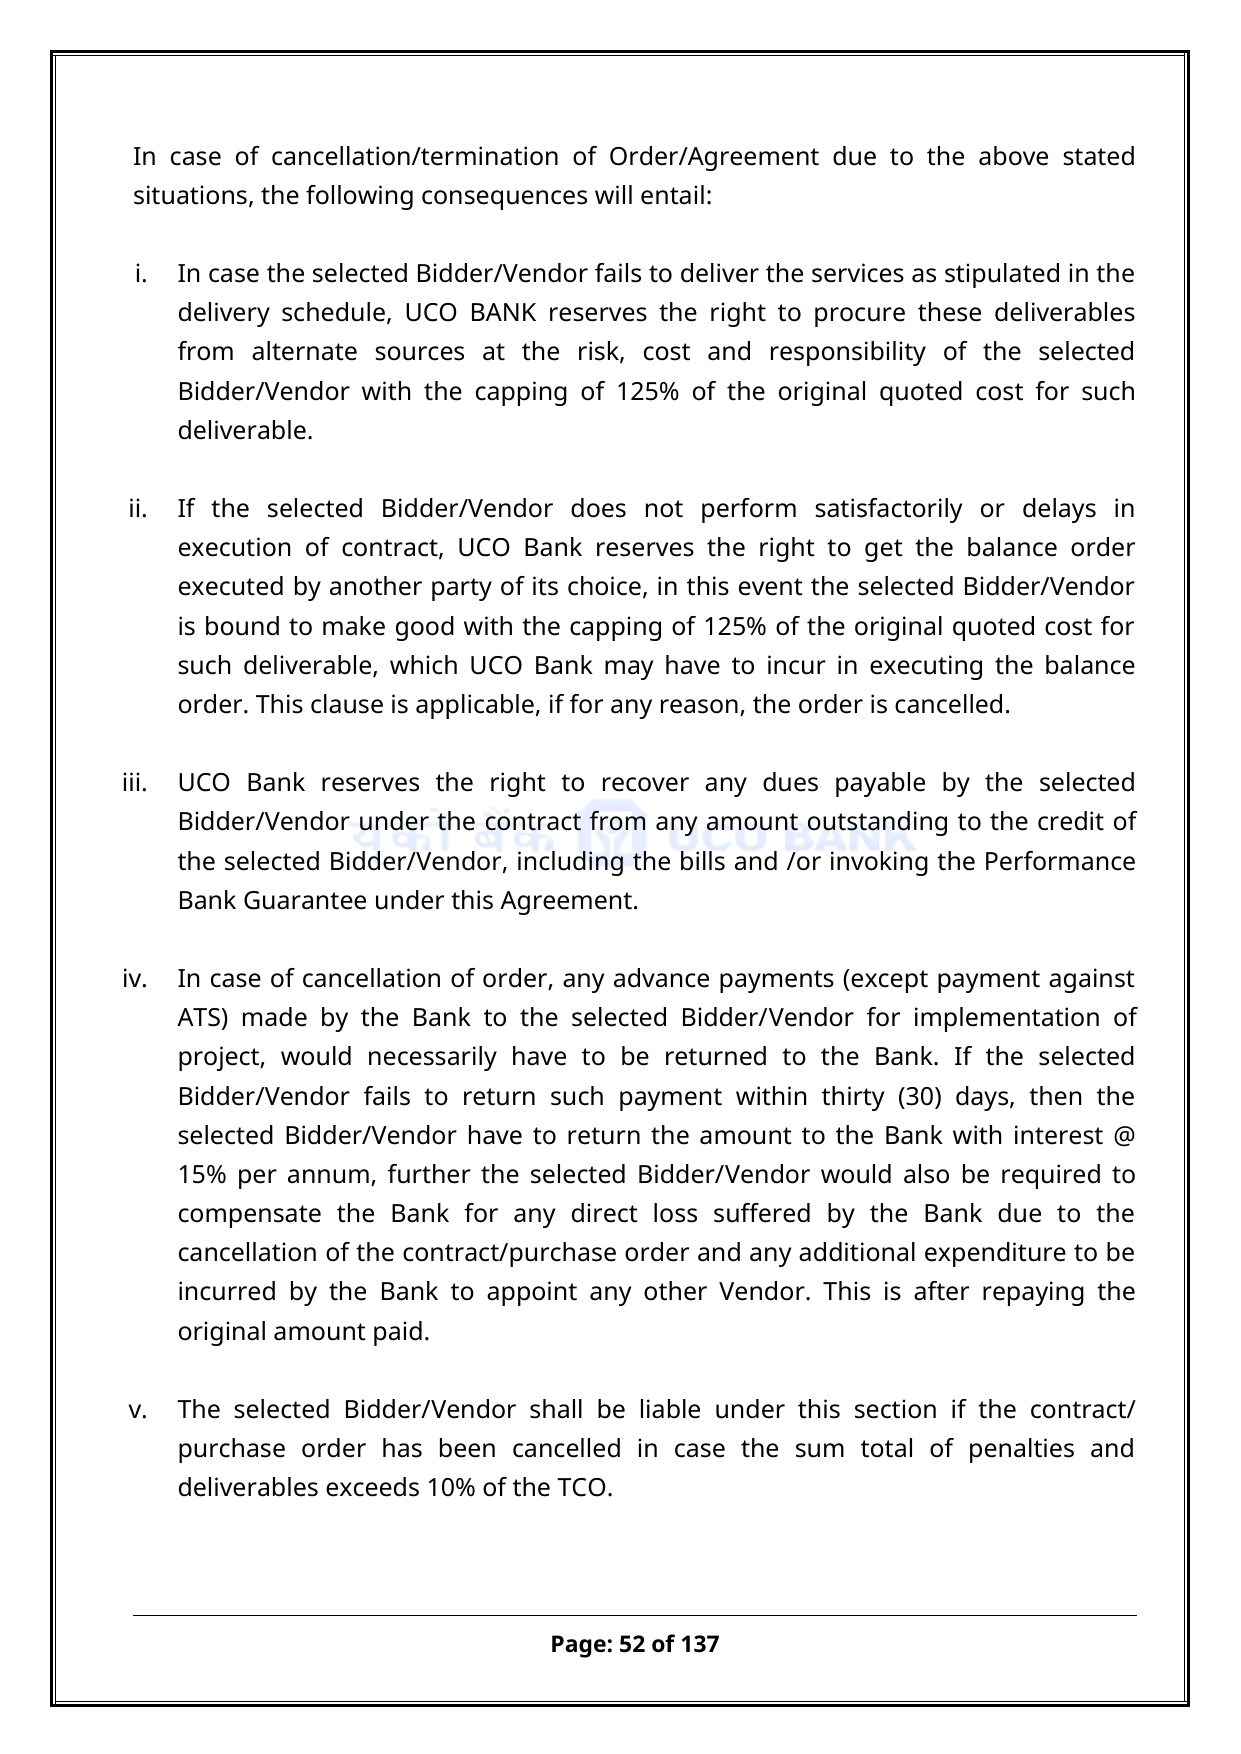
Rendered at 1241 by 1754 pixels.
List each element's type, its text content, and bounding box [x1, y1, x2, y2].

list The selected Bidder/Vendor shall be liable under this section if the contract/ purchase order has been cancelled in case the sum total of penalties and deliverables exceeds 10% of the TCO. [148, 1391, 1137, 1504]
list In case of cancellation of order, any advance payments (except payment against ATS) made by the Bank to the selected Bidder/Vendor for implementation of project, would necessarily have to be returned to the Bank. If the selected Bidder/Vendor fails to return such payment within thirty (30) days, then the selected Bidder/Vendor have to return the amount to the Bank with interest @ 15% per annum, further the selected Bidder/Vendor would also be required to compensate the Bank for any direct loss suffered by the Bank due to the cancellation of the contract/purchase order and any additional expenditure to be incurred by the Bank to appoint any other Vendor. This is after repaying the original amount paid. [148, 961, 1137, 1347]
list In case the selected Bidder/Vendor fails to deliver the services as stipulated in the delivery schedule, UCO BANK reserves the right to procure these deliverables from alternate sources at the risk, cost and responsibility of the selected Bidder/Vendor with the capping of 125% of the original quoted cost for such deliverable. [148, 256, 1137, 446]
list If the selected Bidder/Vendor does not perform satisfactorily or delays in execution of contract, UCO Bank reserves the right to get the balance order executed by another party of its choice, in this event the selected Bidder/Vendor is bound to make good with the capping of 125% of the original quoted cost for such deliverable, which UCO Bank may have to incur in executing the balance order. This clause is applicable, if for any reason, the order is cancelled. [148, 491, 1137, 721]
text In case of cancellation/termination of Order/Agreement due to the above stated situations, the following consequences will entail: [133, 138, 1137, 211]
list UCO Bank reserves the right to recover any dues payable by the selected Bidder/Vendor under the contract from any amount outstanding to the credit of the selected Bidder/Vendor, including the bills and /or invoking the Performance Bank Guarantee under this Agreement. [148, 765, 1137, 916]
